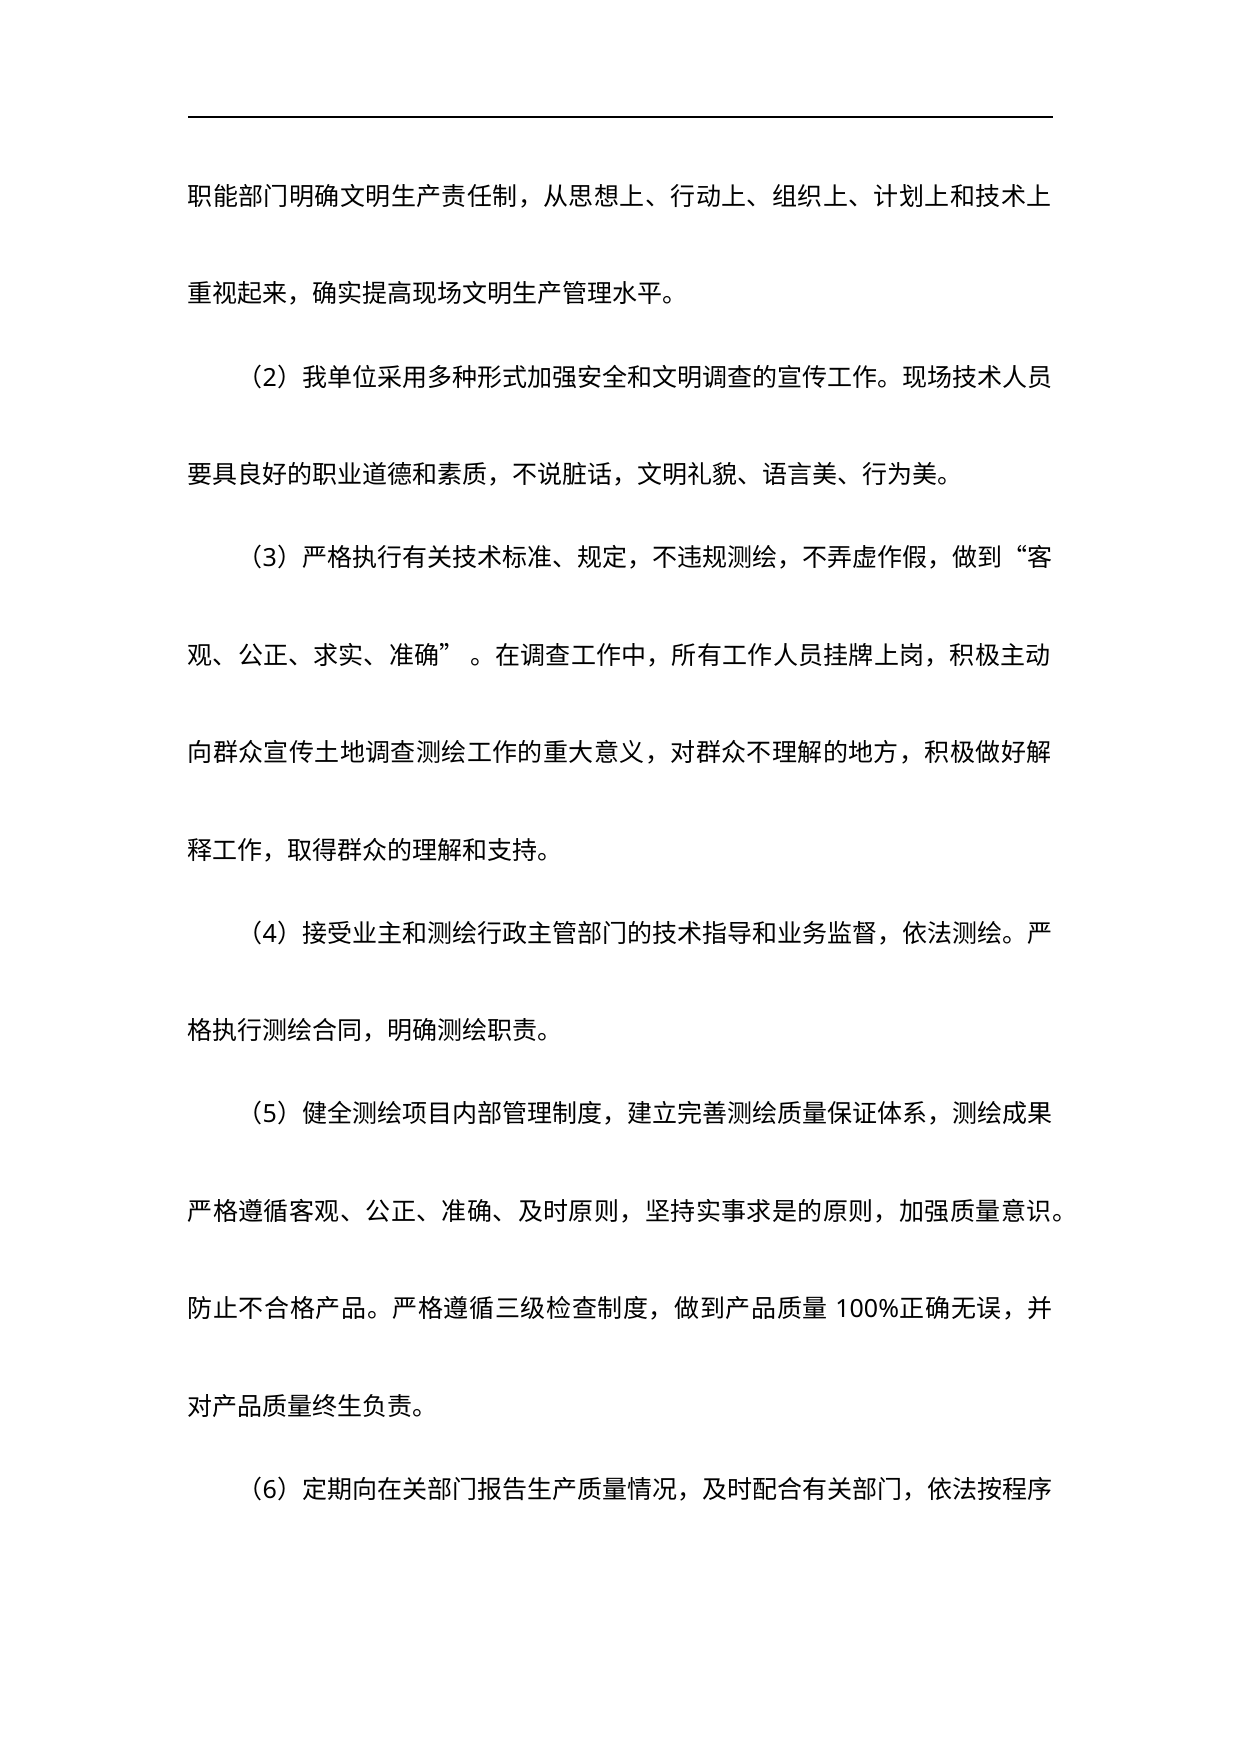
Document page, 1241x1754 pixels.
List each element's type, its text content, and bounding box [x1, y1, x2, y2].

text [187, 162, 1053, 324]
text （2）我单位采用多种形式加强安全和文明调查的宣传工作。现场技术人员要具良好的职业道德和素质，不说脏话，文明礼貌、语言美、行为美。 [187, 343, 1053, 505]
text （5）健全测绘项目内部管理制度，建立完善测绘质量保证体系，测绘成果严格遵循客观、公正、准确、及时原则，坚持实事求是的原则，加强质量意识。防止不合格产品。严格遵循三级检查制度，做到产品质量 100%正确无误，并对产品质量终生负责。 [187, 1079, 1053, 1437]
text （3）严格执行有关技术标准、规定，不违规测绘，不弄虚作假，做到“客观、公正、求实、准确” 。在调查工作中，所有工作人员挂牌上岗，积极主动向群众宣传土地调查测绘工作的重大意义，对群众不理解的地方，积极做好解释工作，取得群众的理解和支持。 [187, 523, 1053, 881]
text （4）接受业主和测绘行政主管部门的技术指导和业务监督，依法测绘。严格执行测绘合同，明确测绘职责。 [187, 899, 1053, 1061]
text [187, 1455, 1053, 1520]
